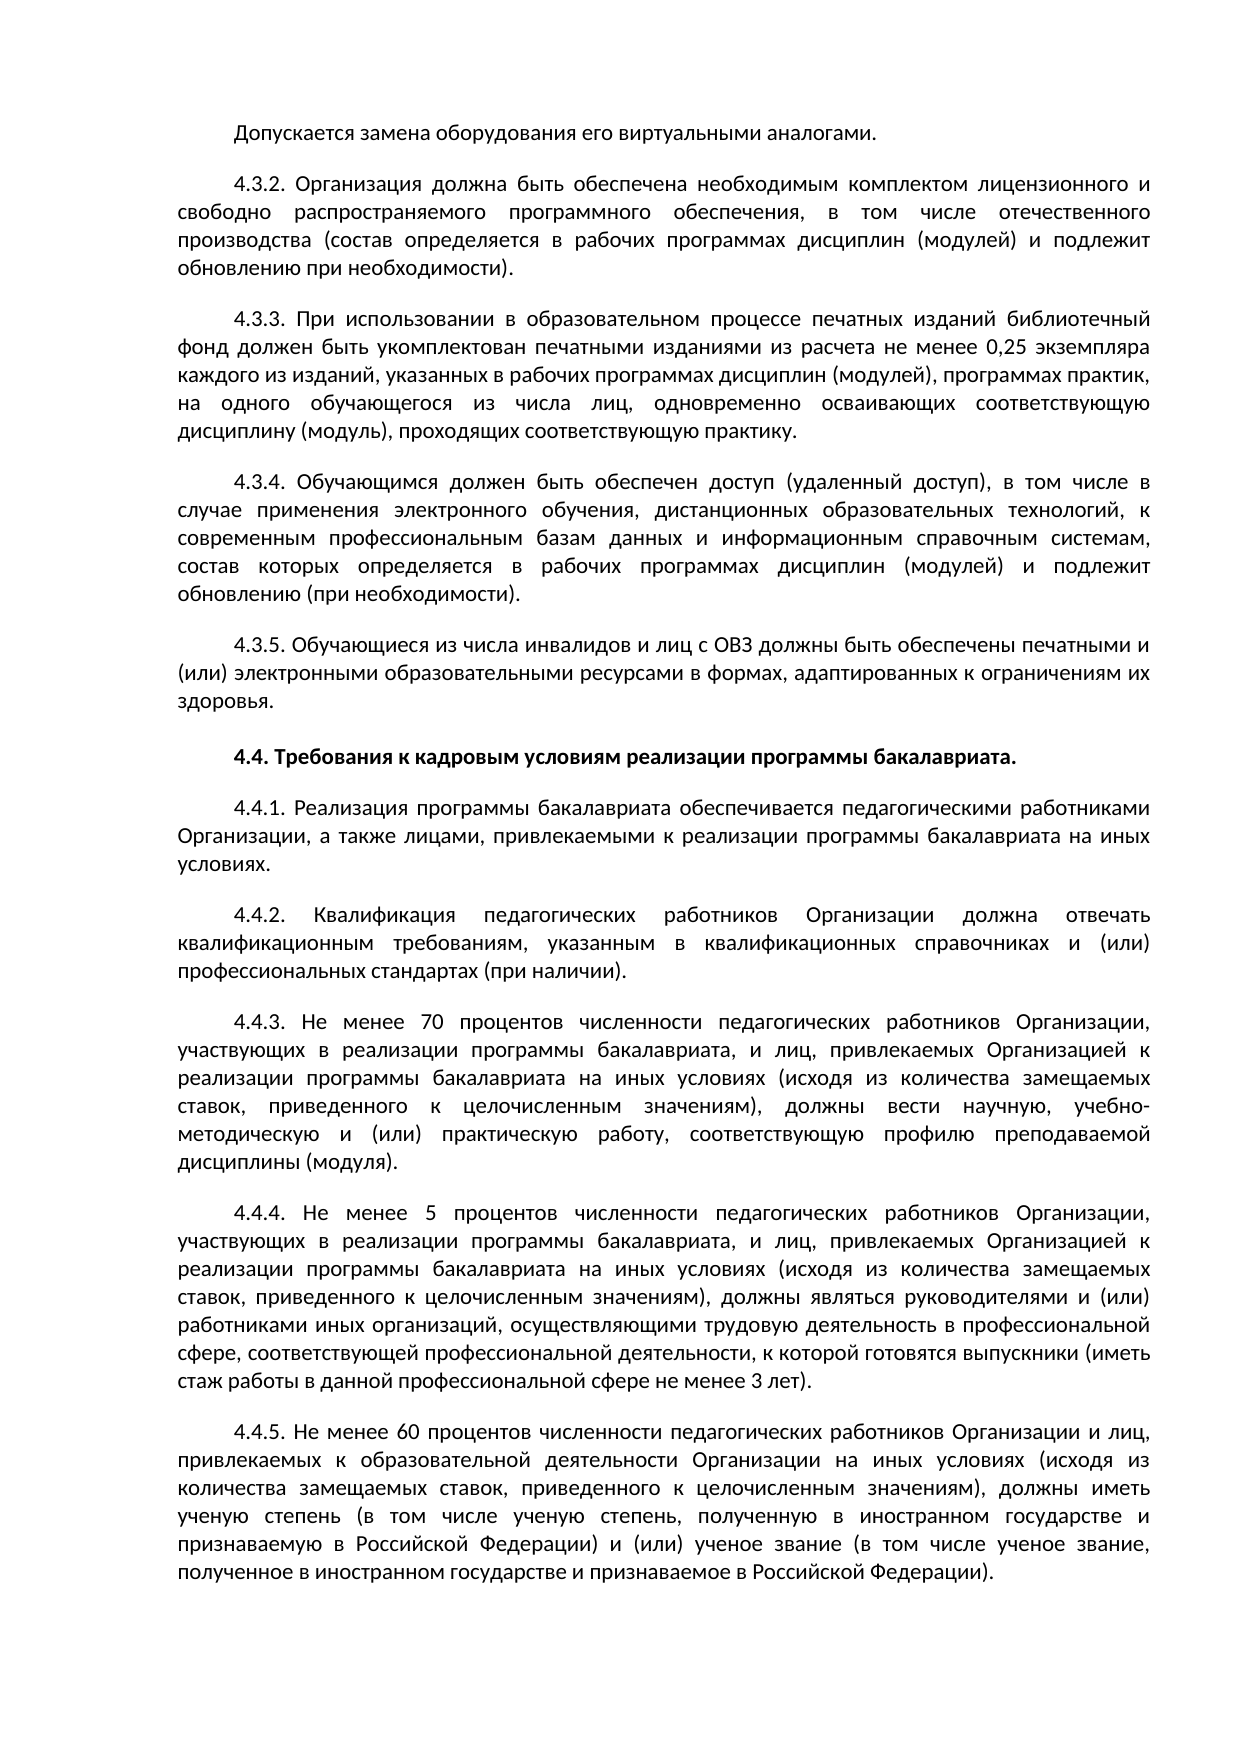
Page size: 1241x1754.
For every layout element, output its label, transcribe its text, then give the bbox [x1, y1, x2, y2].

title 4.4. Требования к кадровым условиям реализации программы бакалавриата. [177, 742, 1152, 770]
text 4.3.4. Обучающимся должен быть обеспечен доступ (удаленный доступ), в том числе в случае применения электронного обучения, дистанционных образовательных технологий, к современным профессиональным базам данных и информационным справочным системам, состав которых определяется в рабочих программах дисциплин (модулей) и подлежит обновлению (при необходимости). [177, 467, 1152, 607]
text Допускается замена оборудования его виртуальными аналогами. [177, 118, 1152, 146]
text 4.3.5. Обучающиеся из числа инвалидов и лиц с ОВЗ должны быть обеспечены печатными и (или) электронными образовательными ресурсами в формах, адаптированных к ограничениям их здоровья. [177, 630, 1152, 714]
text 4.4.2. Квалификация педагогических работников Организации должна отвечать квалификационным требованиям, указанным в квалификационных справочниках и (или) профессиональных стандартах (при наличии). [177, 900, 1152, 984]
text 4.3.3. При использовании в образовательном процессе печатных изданий библиотечный фонд должен быть укомплектован печатными изданиями из расчета не менее 0,25 экземпляра каждого из изданий, указанных в рабочих программах дисциплин (модулей), программах практик, на одного обучающегося из числа лиц, одновременно осваивающих соответствующую дисциплину (модуль), проходящих соответствующую практику. [177, 304, 1152, 444]
text 4.4.1. Реализация программы бакалавриата обеспечивается педагогическими работниками Организации, а также лицами, привлекаемыми к реализации программы бакалавриата на иных условиях. [177, 793, 1152, 877]
text 4.4.4. Не менее 5 процентов численности педагогических работников Организации, участвующих в реализации программы бакалавриата, и лиц, привлекаемых Организацией к реализации программы бакалавриата на иных условиях (исходя из количества замещаемых ставок, приведенного к целочисленным значениям), должны являться руководителями и (или) работниками иных организаций, осуществляющими трудовую деятельность в профессиональной сфере, соответствующей профессиональной деятельности, к которой готовятся выпускники (иметь стаж работы в данной профессиональной сфере не менее 3 лет). [177, 1198, 1152, 1394]
text 4.3.2. Организация должна быть обеспечена необходимым комплектом лицензионного и свободно распространяемого программного обеспечения, в том числе отечественного производства (состав определяется в рабочих программах дисциплин (модулей) и подлежит обновлению при необходимости). [177, 169, 1152, 281]
text 4.4.3. Не менее 70 процентов численности педагогических работников Организации, участвующих в реализации программы бакалавриата, и лиц, привлекаемых Организацией к реализации программы бакалавриата на иных условиях (исходя из количества замещаемых ставок, приведенного к целочисленным значениям), должны вести научную, учебно-методическую и (или) практическую работу, соответствующую профилю преподаваемой дисциплины (модуля). [177, 1007, 1152, 1175]
text 4.4.5. Не менее 60 процентов численности педагогических работников Организации и лиц, привлекаемых к образовательной деятельности Организации на иных условиях (исходя из количества замещаемых ставок, приведенного к целочисленным значениям), должны иметь ученую степень (в том числе ученую степень, полученную в иностранном государстве и признаваемую в Российской Федерации) и (или) ученое звание (в том числе ученое звание, полученное в иностранном государстве и признаваемое в Российской Федерации). [177, 1417, 1152, 1585]
